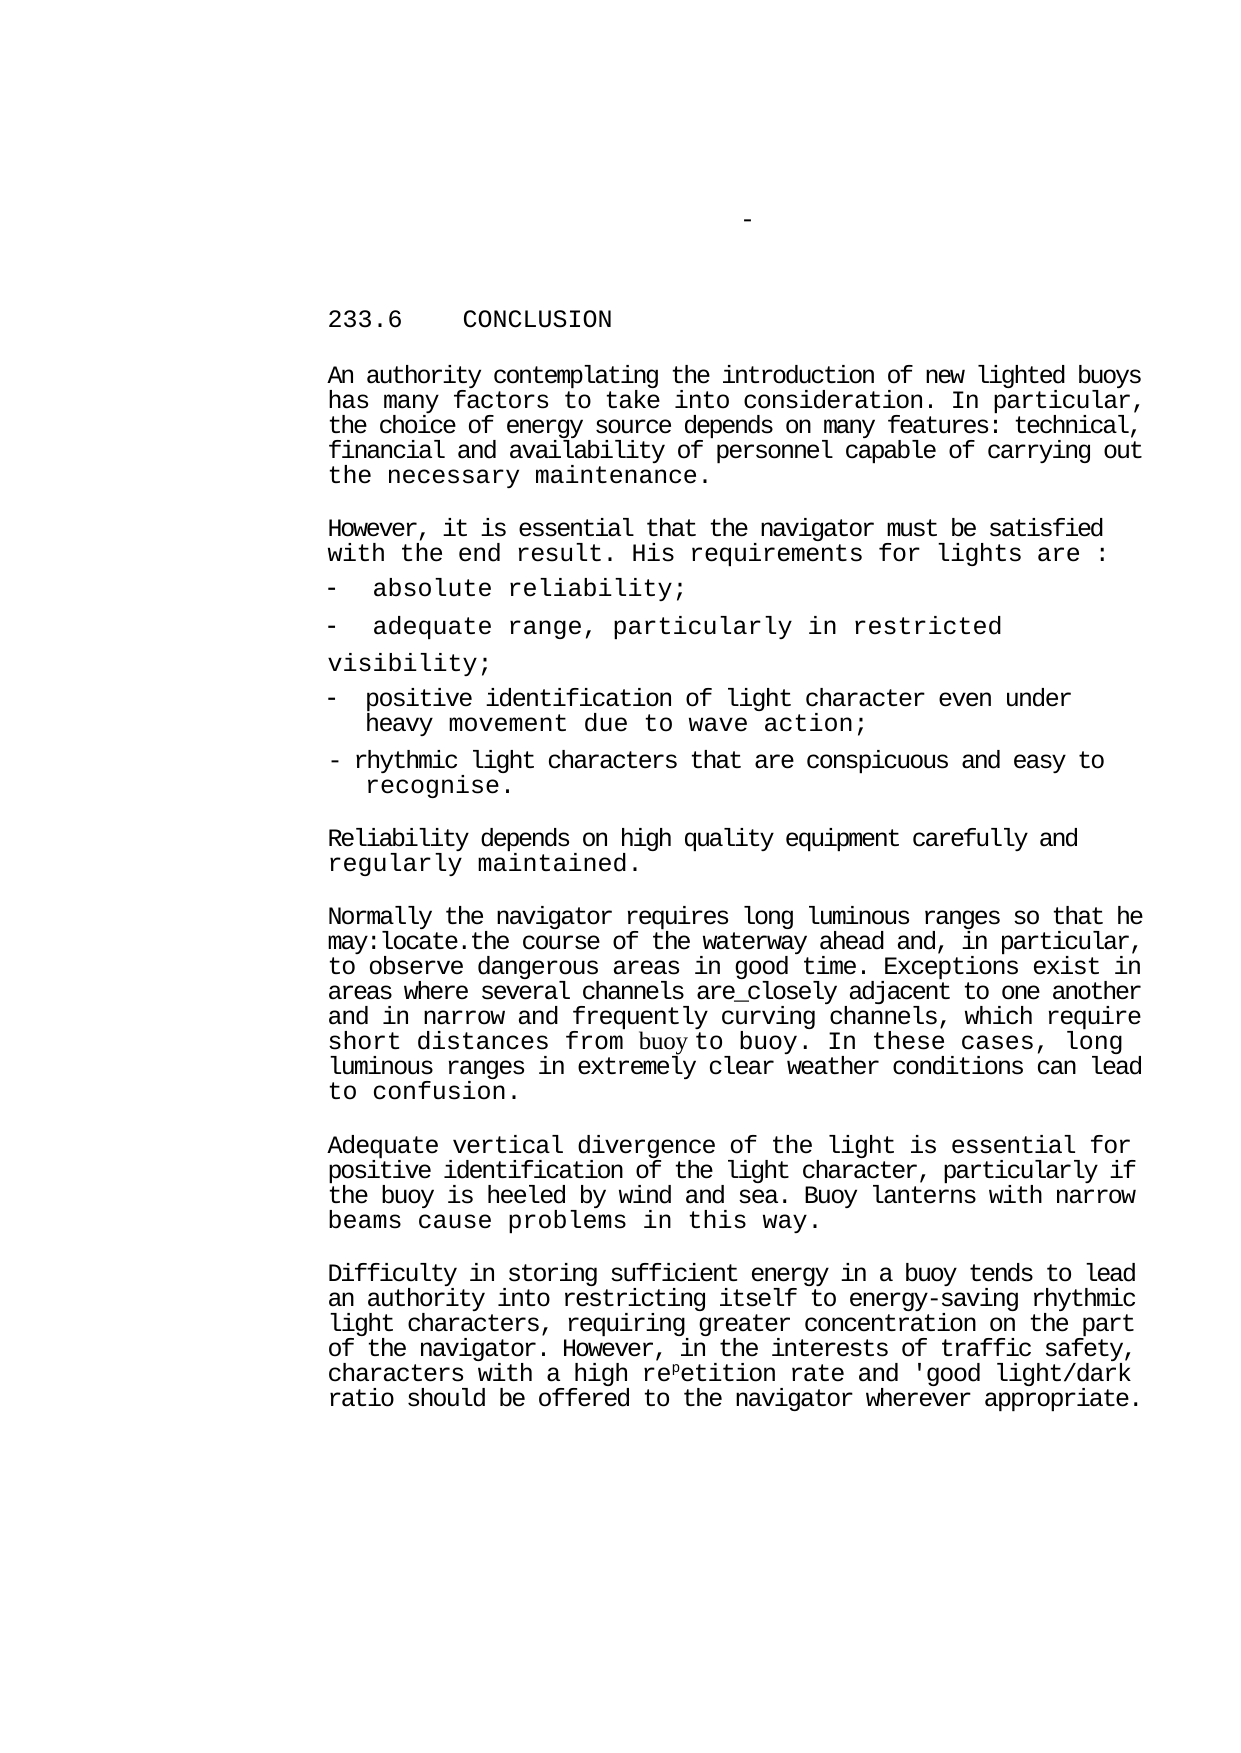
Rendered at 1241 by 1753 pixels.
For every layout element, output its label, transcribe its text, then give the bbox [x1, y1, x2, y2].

text An authority contemplating the introduction of new lighted buoys has many factors to take into consideration. In particular, the choice of energy source depends on many features: technical, financial and availability of personnel capable of carrying out the necessary maintenance. [327, 363, 1161, 488]
text - 233.6 CONCLUSION [327, 135, 756, 335]
text Adequate vertical divergence of the light is essential for positive identification of the light character, particularly if the buoy is heeled by wind and sea. Buoy lanterns with narrow beams cause problems in this way. [327, 1133, 1153, 1233]
text Normally the navigator requires long luminous ranges so that he may:locate.the course of the waterway ahead and, in particular, to observe dangerous areas in good time. Exceptions exist in areas where several channels are_closely adjacent to one another and in narrow and frequently curving channels, which require short distances from buoy to buoy. In these cases, long luminous ranges in extremely clear weather conditions can lead to confusion. [327, 905, 1161, 1105]
list adequate range, particularly in restricted visibility; [327, 604, 1168, 679]
text - rhythmic light characters that are conspicuous and easy to recognise. [327, 748, 1123, 798]
list positive identification of light character even under heavy movement due to wave action; [327, 687, 1138, 737]
text However, it is essential that the navigator must be satisfied with the end result. His requirements for lights are : [327, 517, 1123, 567]
list absolute reliability; [327, 567, 1168, 604]
text Reliability depends on high quality equipment carefully and regularly maintained. [327, 826, 1101, 876]
text Difficulty in storing sufficient energy in a buoy tends to lead an authority into restricting itself to energy-saving rhythmic light characters, requiring greater concentration on the part of the navigator. However, in the interests of traffic safety, characters with a high repetition rate and 'good light/dark ratio should be offered to the navigator wherever appropriate. [327, 1261, 1153, 1411]
